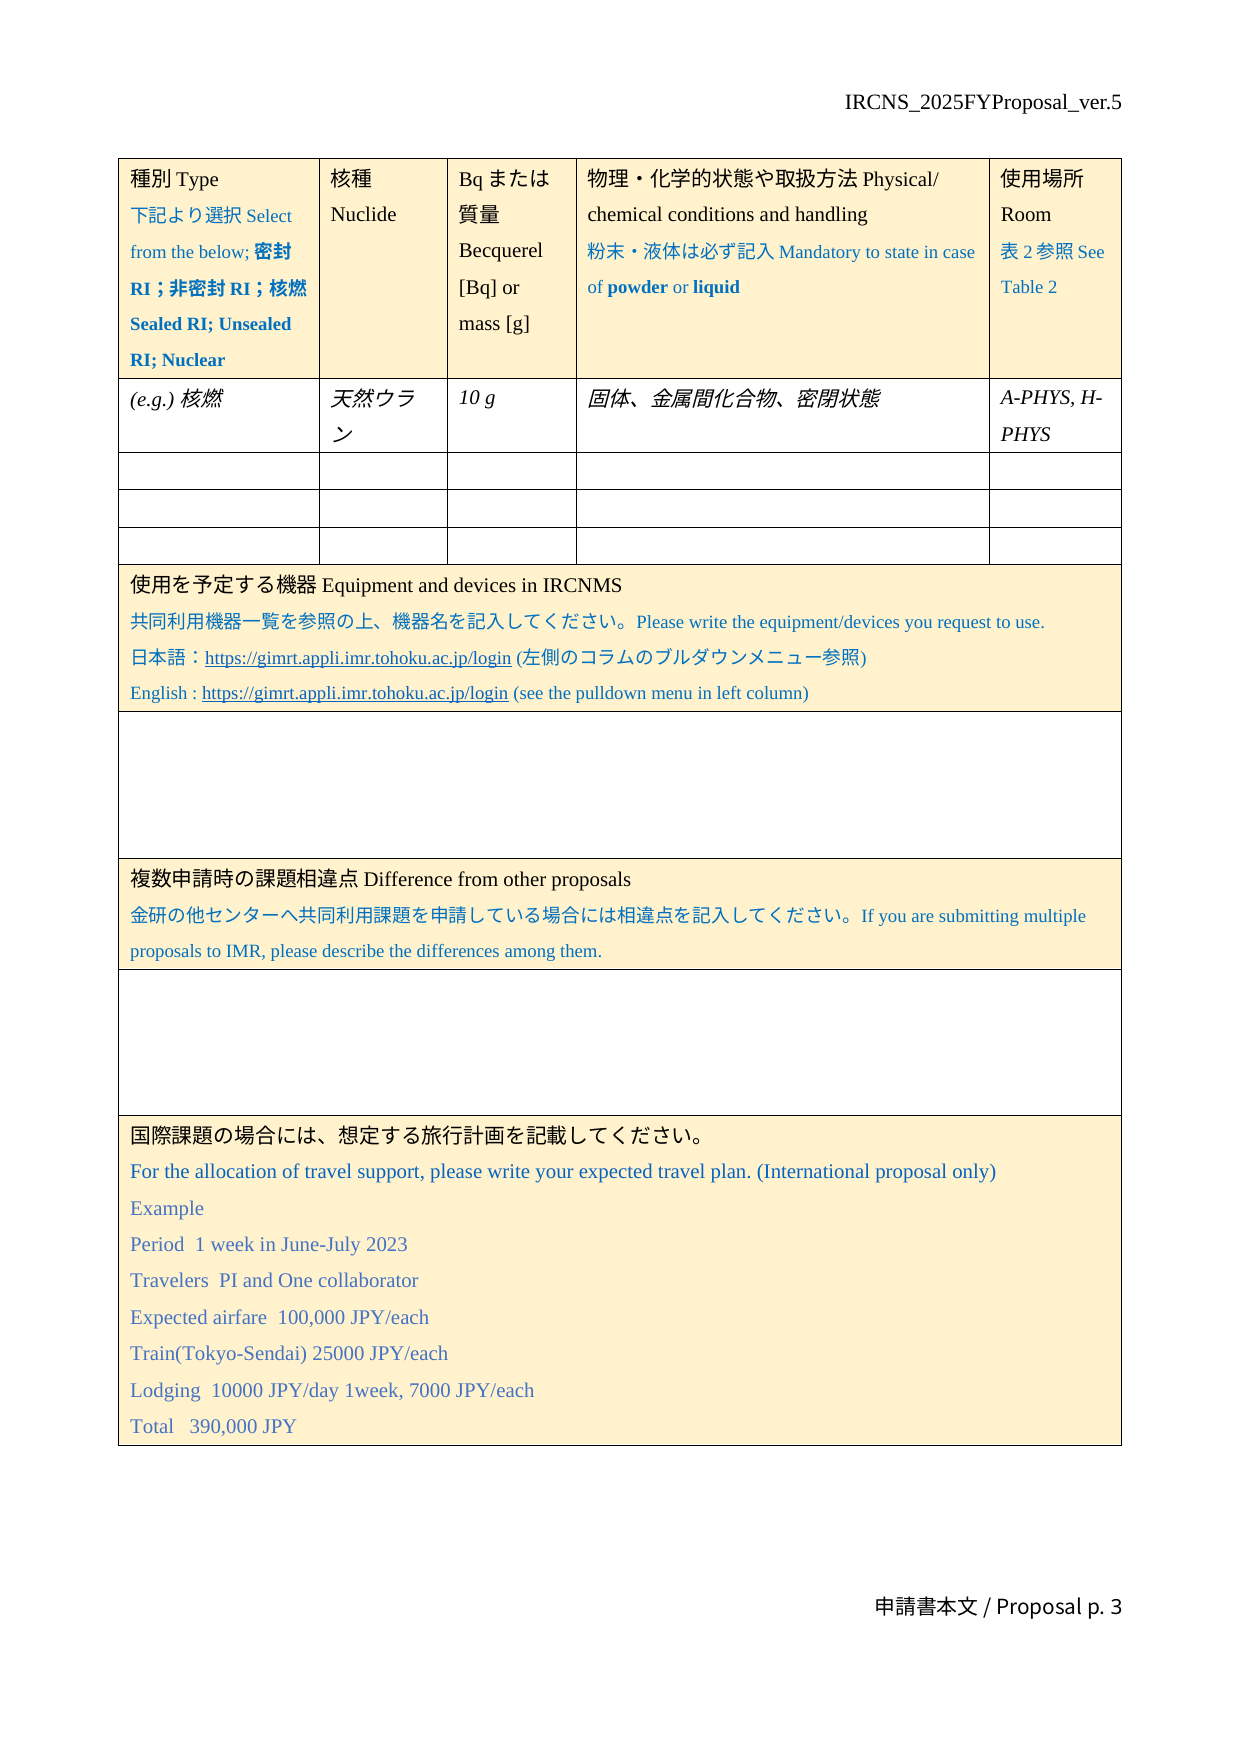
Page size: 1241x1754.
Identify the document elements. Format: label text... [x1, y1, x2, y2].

table_cell 使用場所Room 表2参照See Table 2 [990, 159, 1121, 378]
table_cell [119, 528, 319, 564]
table_cell [577, 453, 989, 489]
table_cell 種別Type 下記より選択Select from the below; 密封RI；非密封RI；核燃Sealed RI; Unsealed RI; Nuclear [119, 159, 319, 378]
table_cell [990, 528, 1121, 564]
table_cell [990, 490, 1121, 527]
table_cell [990, 453, 1121, 489]
table_cell 物理・化学的状態や取扱方法Physical/chemical conditions and handling 粉末・液体は必ず記入Mandatory to state in case of powder or liquid [577, 159, 989, 378]
table_cell [320, 453, 447, 489]
table_cell (e.g.) 核燃 [119, 379, 319, 452]
table_cell [320, 528, 447, 564]
table_cell [119, 712, 1121, 858]
table_cell [448, 490, 576, 527]
table_cell [320, 490, 447, 527]
table_cell [119, 453, 319, 489]
table_cell 使用を予定する機器Equipment and devices in IRCNMS 共同利用機器一覧を参照の上、機器名を記入してください。Please write the equipment/devices you request to use. 日本語：https://gimrt.appli.imr.tohoku.ac.jp/login (左側のコラムのブルダウンメニュー参照) English : https://gimrt.appli.imr.tohoku.ac.jp/login (see the pulldown menu in left column) [119, 565, 1121, 711]
table_cell 複数申請時の課題相違点Difference from other proposals 金研の他センターへ共同利用課題を申請している場合には相違点を記入してください。If you are submitting multiple proposals to IMR, please describe the differences among them. [119, 859, 1121, 968]
table_cell 固体、金属間化合物、密閉状態 [577, 379, 989, 452]
table_cell [577, 490, 989, 527]
table_cell 天然ウラン [320, 379, 447, 452]
table_cell [577, 528, 989, 564]
table_cell Bqまたは質量Becquerel [Bq] or mass [g] [448, 159, 576, 378]
table_cell 10 g [448, 379, 576, 452]
table_cell [448, 453, 576, 489]
table_cell [119, 490, 319, 527]
table_cell 核種Nuclide [320, 159, 447, 378]
table_cell [119, 970, 1121, 1115]
table_cell 国際課題の場合には、想定する旅行計画を記載してください。 For the allocation of travel support, please write your expected travel plan. (International proposal only) Example Period 1 week in June-July 2023 Travelers PI and One collaborator Expected airfare 100,000 JPY/each Train(Tokyo-Sendai) 25000 JPY/each Lodging 10000 JPY/day 1week, 7000 JPY/each Total 390,000 JPY [119, 1116, 1121, 1444]
table_cell [448, 528, 576, 564]
table_cell A-PHYS, H-PHYS [990, 379, 1121, 452]
